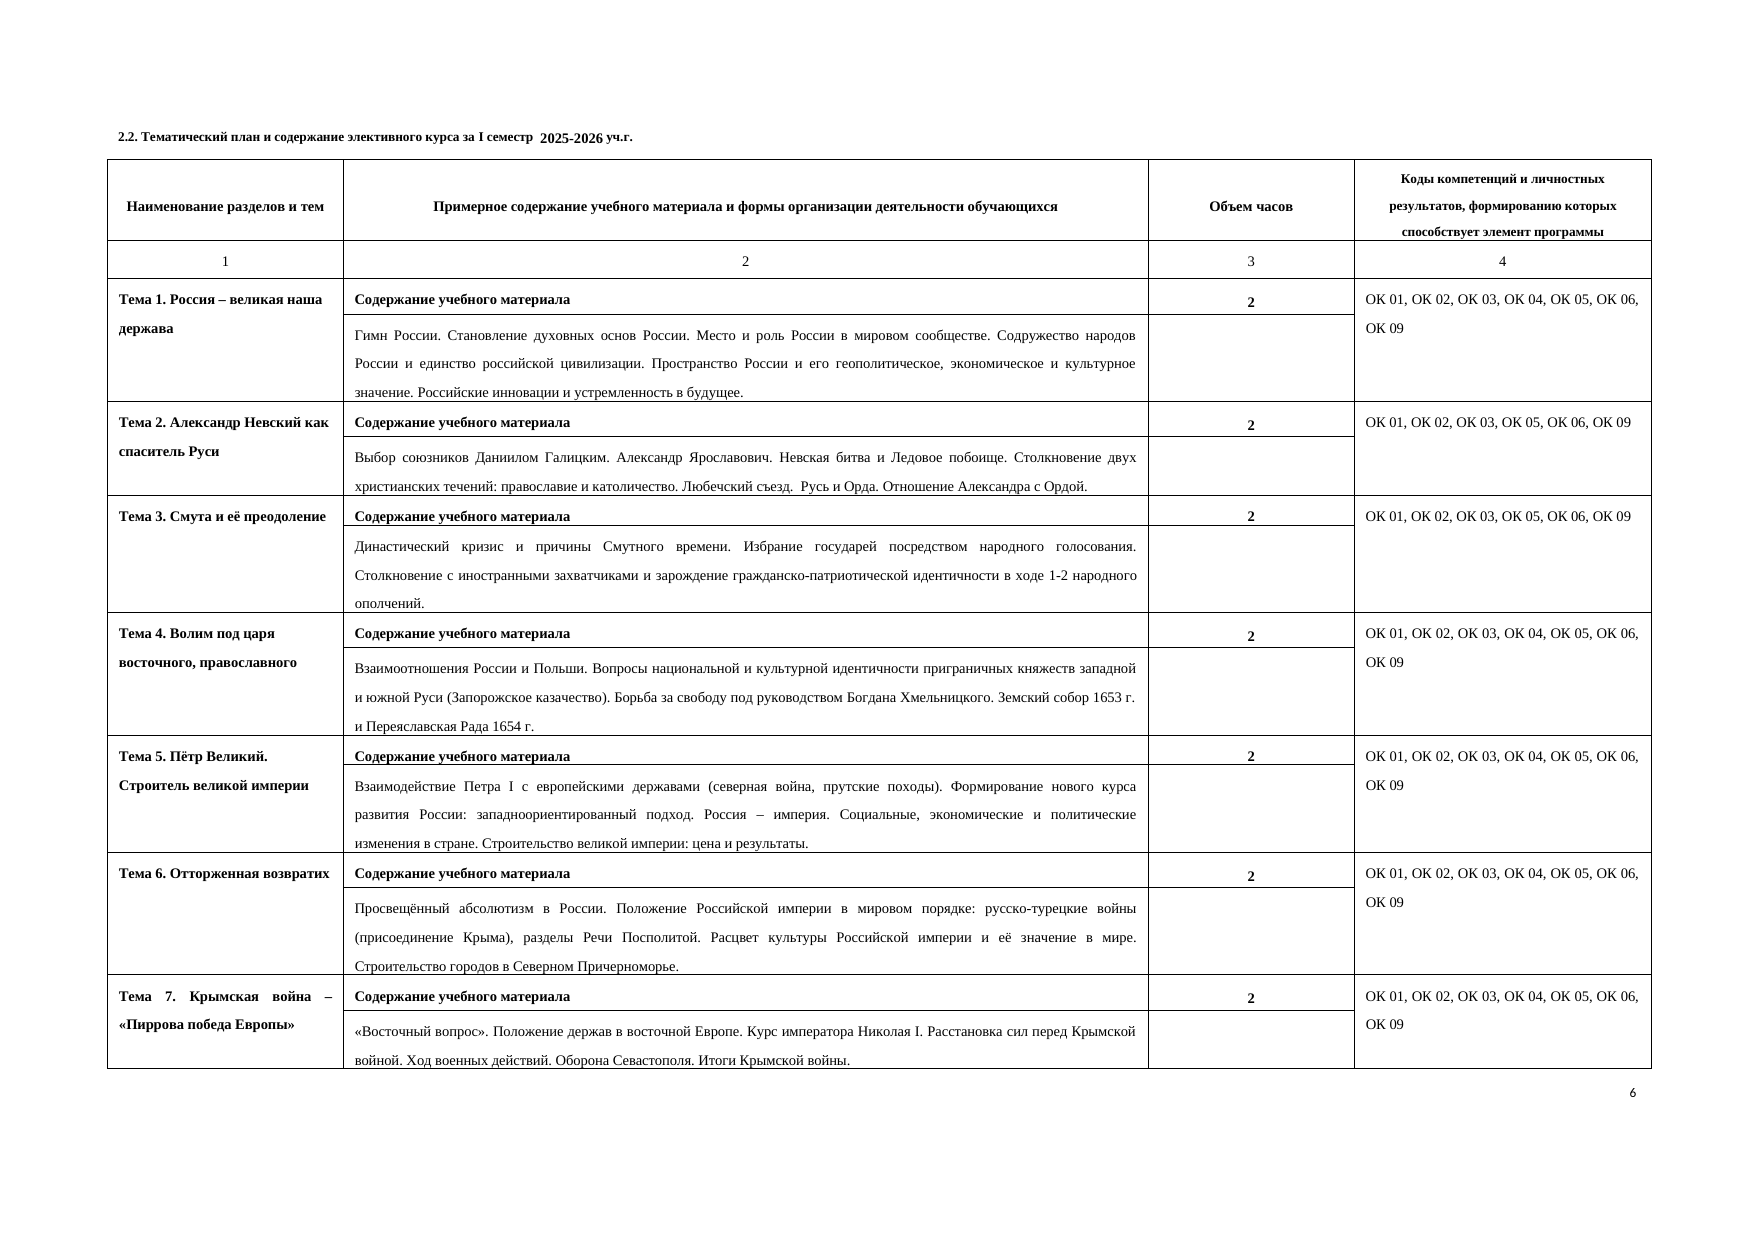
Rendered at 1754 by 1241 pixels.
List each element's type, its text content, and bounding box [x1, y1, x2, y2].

table_cell Династический кризис и причины Смутного времени. Избрание государей посредством народного голосования. Столкновение с иностранными захватчиками и зарождение гражданско-патриотической идентичности в ходе 1-2 народного ополчений. [344, 526, 1148, 612]
table_header Наименование разделов и тем [108, 160, 343, 239]
table_header Примерное содержание учебного материала и формы организации деятельности обучающихся [344, 160, 1148, 239]
table_cell Содержание учебного материала [344, 496, 1148, 524]
table_cell 2 [1149, 853, 1354, 887]
table_cell [1149, 1011, 1354, 1068]
table_cell Содержание учебного материала [344, 853, 1148, 887]
table_cell Тема 1. Россия – великая наша держава [108, 279, 343, 401]
table_cell 2 [1149, 402, 1354, 436]
table_cell 4 [1355, 241, 1651, 278]
table_cell 1 [108, 241, 343, 278]
table_cell Просвещённый абсолютизм в России. Положение Российской империи в мировом порядке: русско-турецкие войны (присоединение Крыма), разделы Речи Посполитой. Расцвет культуры Российской империи и её значение в мире. Строительство городов в Северном Причерноморье. [344, 888, 1148, 974]
table_cell Взаимоотношения России и Польши. Вопросы национальной и культурной идентичности приграничных княжеств западной и южной Руси (Запорожское казачество). Борьба за свободу под руководством Богдана Хмельницкого. Земский собор 1653 г. и Переяславская Рада 1654 г. [344, 648, 1148, 734]
table_cell Тема 4. Волим под царя восточного, православного [108, 613, 343, 734]
table_cell ОК 01, ОК 02, ОК 03, ОК 04, ОК 05, ОК 06, ОК 09 [1355, 736, 1651, 852]
table_cell Тема 3. Смута и её преодоление [108, 496, 343, 612]
table_cell Содержание учебного материала [344, 975, 1148, 1010]
table_cell ОК 01, ОК 02, ОК 03, ОК 04, ОК 05, ОК 06, ОК 09 [1355, 853, 1651, 974]
table_cell [1149, 888, 1354, 974]
table_cell 2 [344, 241, 1148, 278]
table_cell 3 [1149, 241, 1354, 278]
table_cell 2 [1149, 279, 1354, 313]
table_cell 2 [1149, 975, 1354, 1010]
table_cell Тема 7. Крымская война – «Пиррова победа Европы» [108, 975, 343, 1068]
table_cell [1355, 975, 1651, 1068]
table_cell Содержание учебного материала [344, 736, 1148, 764]
table_header Коды компетенций и личностных результатов, формированию которых способствует элемент программы [1355, 160, 1651, 239]
table_cell Содержание учебного материала [344, 402, 1148, 436]
table_cell 2 [1149, 613, 1354, 647]
table_cell Взаимодействие Петра I с европейскими державами (северная война, прутские походы). Формирование нового курса развития России: западноориентированный подход. Россия – империя. Социальные, экономические и политические изменения в стране. Строительство великой империи: цена и результаты. [344, 765, 1148, 852]
table_cell Содержание учебного материала [344, 279, 1148, 313]
table_cell ОК 01, ОК 02, ОК 03, ОК 05, ОК 06, ОК 09 [1355, 402, 1651, 495]
table_cell 2 [1149, 736, 1354, 764]
table_cell [1149, 648, 1354, 734]
table_cell Содержание учебного материала [344, 613, 1148, 647]
table_cell «Восточный вопрос». Положение держав в восточной Европе. Курс императора Николая I. Расстановка сил перед Крымской войной. Ход военных действий. Оборона Севастополя. Итоги Крымской войны. [344, 1011, 1148, 1068]
table_cell Тема 6. Отторженная возвратих [108, 853, 343, 974]
table_cell ОК 01, ОК 02, ОК 03, ОК 05, ОК 06, ОК 09 [1355, 496, 1651, 612]
table_cell Тема 2. Александр Невский как спаситель Руси [108, 402, 343, 495]
table_cell [1149, 765, 1354, 852]
text 2.2. Тематический план и содержание элективного курса за I семестр 2025-2026 уч.г. [118, 118, 1636, 147]
table_cell [1149, 437, 1354, 495]
table_cell Гимн России. Становление духовных основ России. Место и роль России в мировом сообществе. Содружество народов России и единство российской цивилизации. Пространство России и его геополитическое, экономическое и культурное значение. Российские инновации и устремленность в будущее. [344, 315, 1148, 401]
table_cell 2 [1149, 496, 1354, 524]
table_cell ОК 01, ОК 02, ОК 03, ОК 04, ОК 05, ОК 06, ОК 09 [1355, 613, 1651, 734]
table_cell Выбор союзников Даниилом Галицким. Александр Ярославович. Невская битва и Ледовое побоище. Столкновение двух христианских течений: православие и католичество. Любечский съезд. Русь и Орда. Отношение Александра с Ордой. [344, 437, 1148, 495]
table_cell [1149, 526, 1354, 612]
table_cell [1149, 315, 1354, 401]
table_header Объем часов [1149, 160, 1354, 239]
table_cell ОК 01, ОК 02, ОК 03, ОК 04, ОК 05, ОК 06, ОК 09 [1355, 279, 1651, 401]
table_cell Тема 5. Пётр Великий. Строитель великой империи [108, 736, 343, 852]
